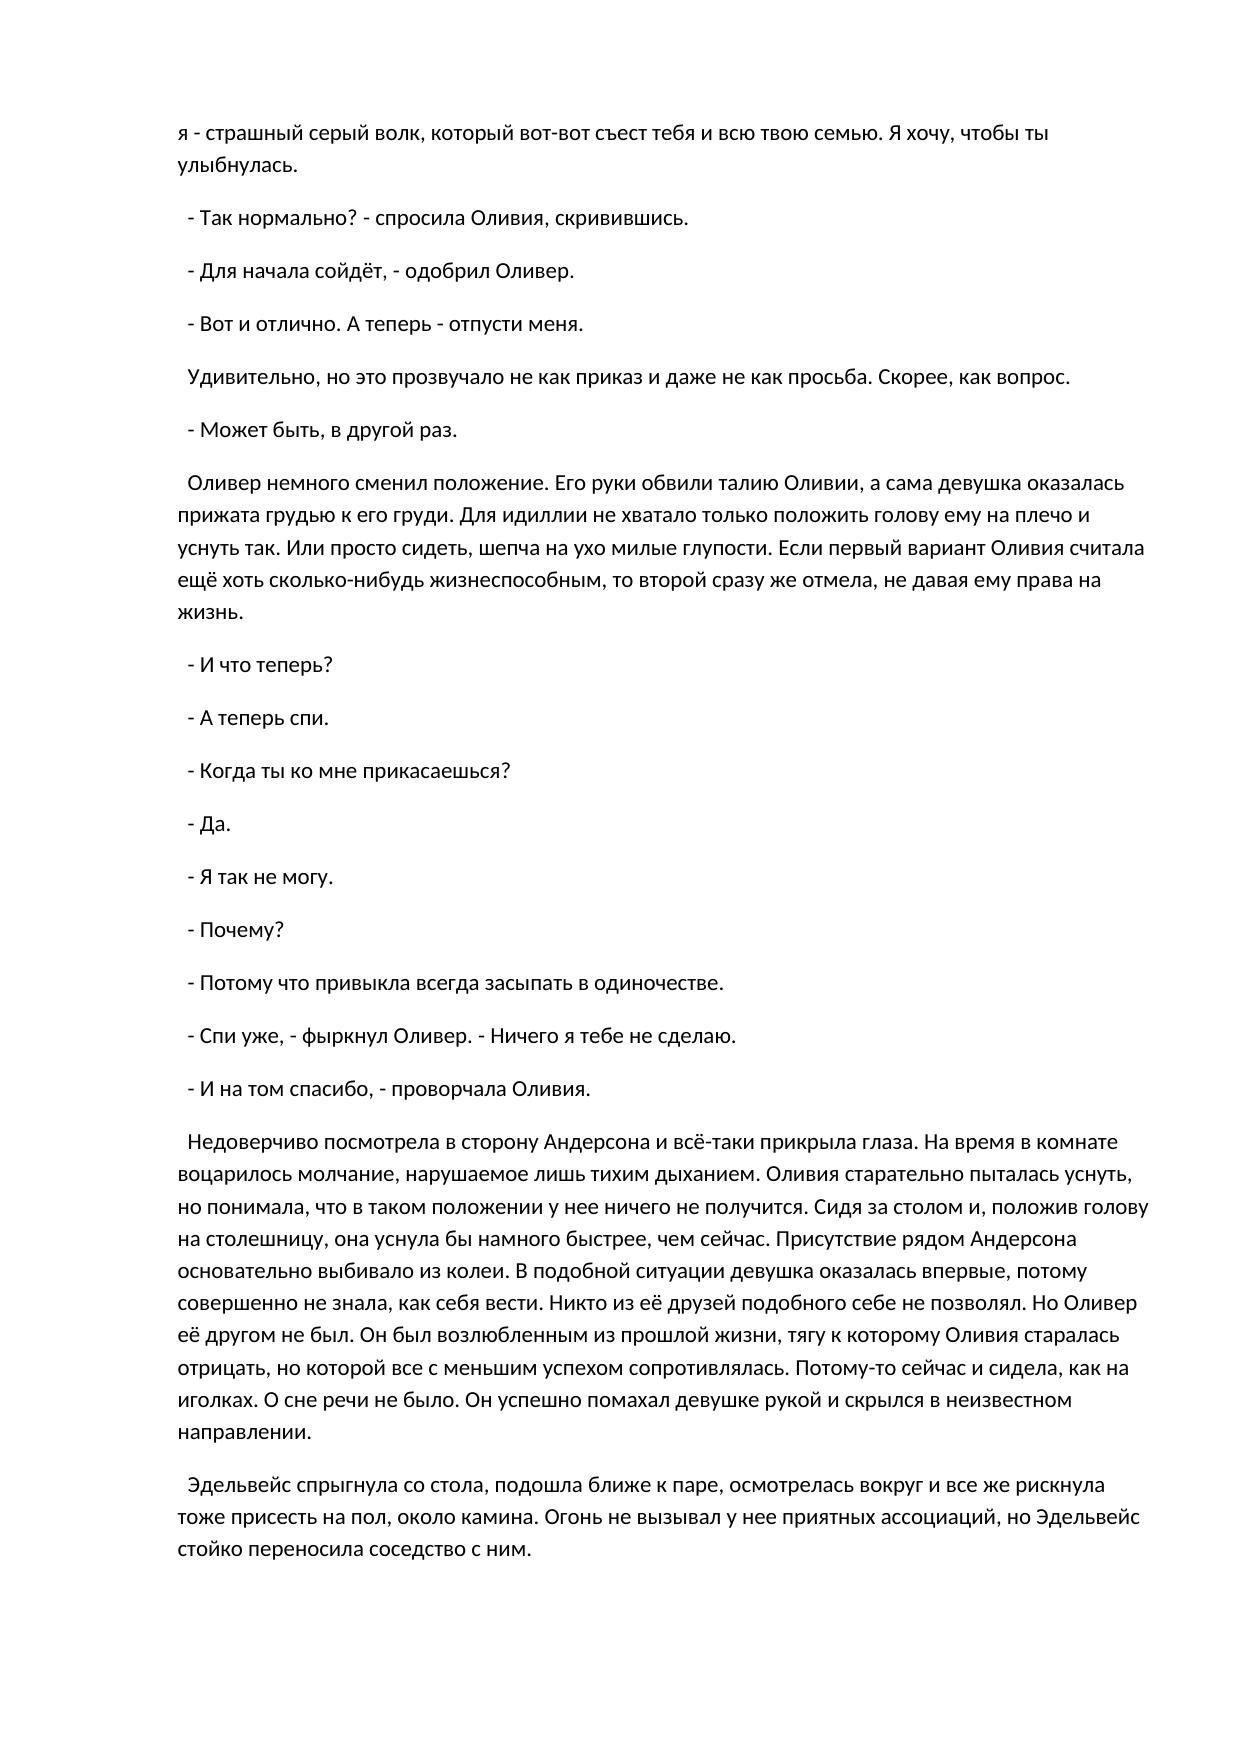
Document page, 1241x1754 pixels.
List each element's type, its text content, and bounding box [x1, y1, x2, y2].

text - Так нормально? - спросила Оливия, скривившись. [177, 203, 1152, 231]
text - И на том спасибо, - проворчала Оливия. [177, 1074, 1152, 1102]
text - Спи уже, - фыркнул Оливер. - Ничего я тебе не сделаю. [177, 1021, 1152, 1049]
text Недоверчиво посмотрела в сторону Андерсона и всё-таки прикрыла глаза. На время в комнате воцарилось молчание, нарушаемое лишь тихим дыханием. Оливия старательно пыталась уснуть, но понимала, что в таком положении у нее ничего не получится. Сидя за столом и, положив голову на столешницу, она уснула бы намного быстрее, чем сейчас. Присутствие рядом Андерсона основательно выбивало из колеи. В подобной ситуации девушка оказалась впервые, потому совершенно не знала, как себя вести. Никто из её друзей подобного себе не позволял. Но Оливер её другом не был. Он был возлюбленным из прошлой жизни, тягу к которому Оливия старалась отрицать, но которой все с меньшим успехом сопротивлялась. Потому-то сейчас и сидела, как на иголках. О сне речи не было. Он успешно помахал девушке рукой и скрылся в неизвестном направлении. [177, 1127, 1152, 1445]
text - А теперь спи. [177, 703, 1152, 731]
text - Я так не могу. [177, 862, 1152, 890]
text Эдельвейс спрыгнула со стола, подошла ближе к паре, осмотрелась вокруг и все же рискнула тоже присесть на пол, около камина. Огонь не вызывал у нее приятных ассоциаций, но Эдельвейс стойко переносила соседство с ним. [177, 1470, 1152, 1562]
text - Да. [177, 809, 1152, 837]
text - Вот и отлично. А теперь - отпусти меня. [177, 309, 1152, 337]
text Оливер немного сменил положение. Его руки обвили талию Оливии, а сама девушка оказалась прижата грудью к его груди. Для идиллии не хватало только положить голову ему на плечо и уснуть так. Или просто сидеть, шепча на ухо милые глупости. Если первый вариант Оливия считала ещё хоть сколько-нибудь жизнеспособным, то второй сразу же отмела, не давая ему права на жизнь. [177, 468, 1152, 625]
text - Почему? [177, 915, 1152, 943]
text Удивительно, но это прозвучало не как приказ и даже не как просьба. Скорее, как вопрос. [177, 362, 1152, 390]
text - Потому что привыкла всегда засыпать в одиночестве. [177, 968, 1152, 996]
text - Может быть, в другой раз. [177, 415, 1152, 443]
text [177, 118, 1152, 178]
text - Для начала сойдёт, - одобрил Оливер. [177, 256, 1152, 284]
text - Когда ты ко мне прикасаешься? [177, 756, 1152, 784]
text - И что теперь? [177, 650, 1152, 678]
